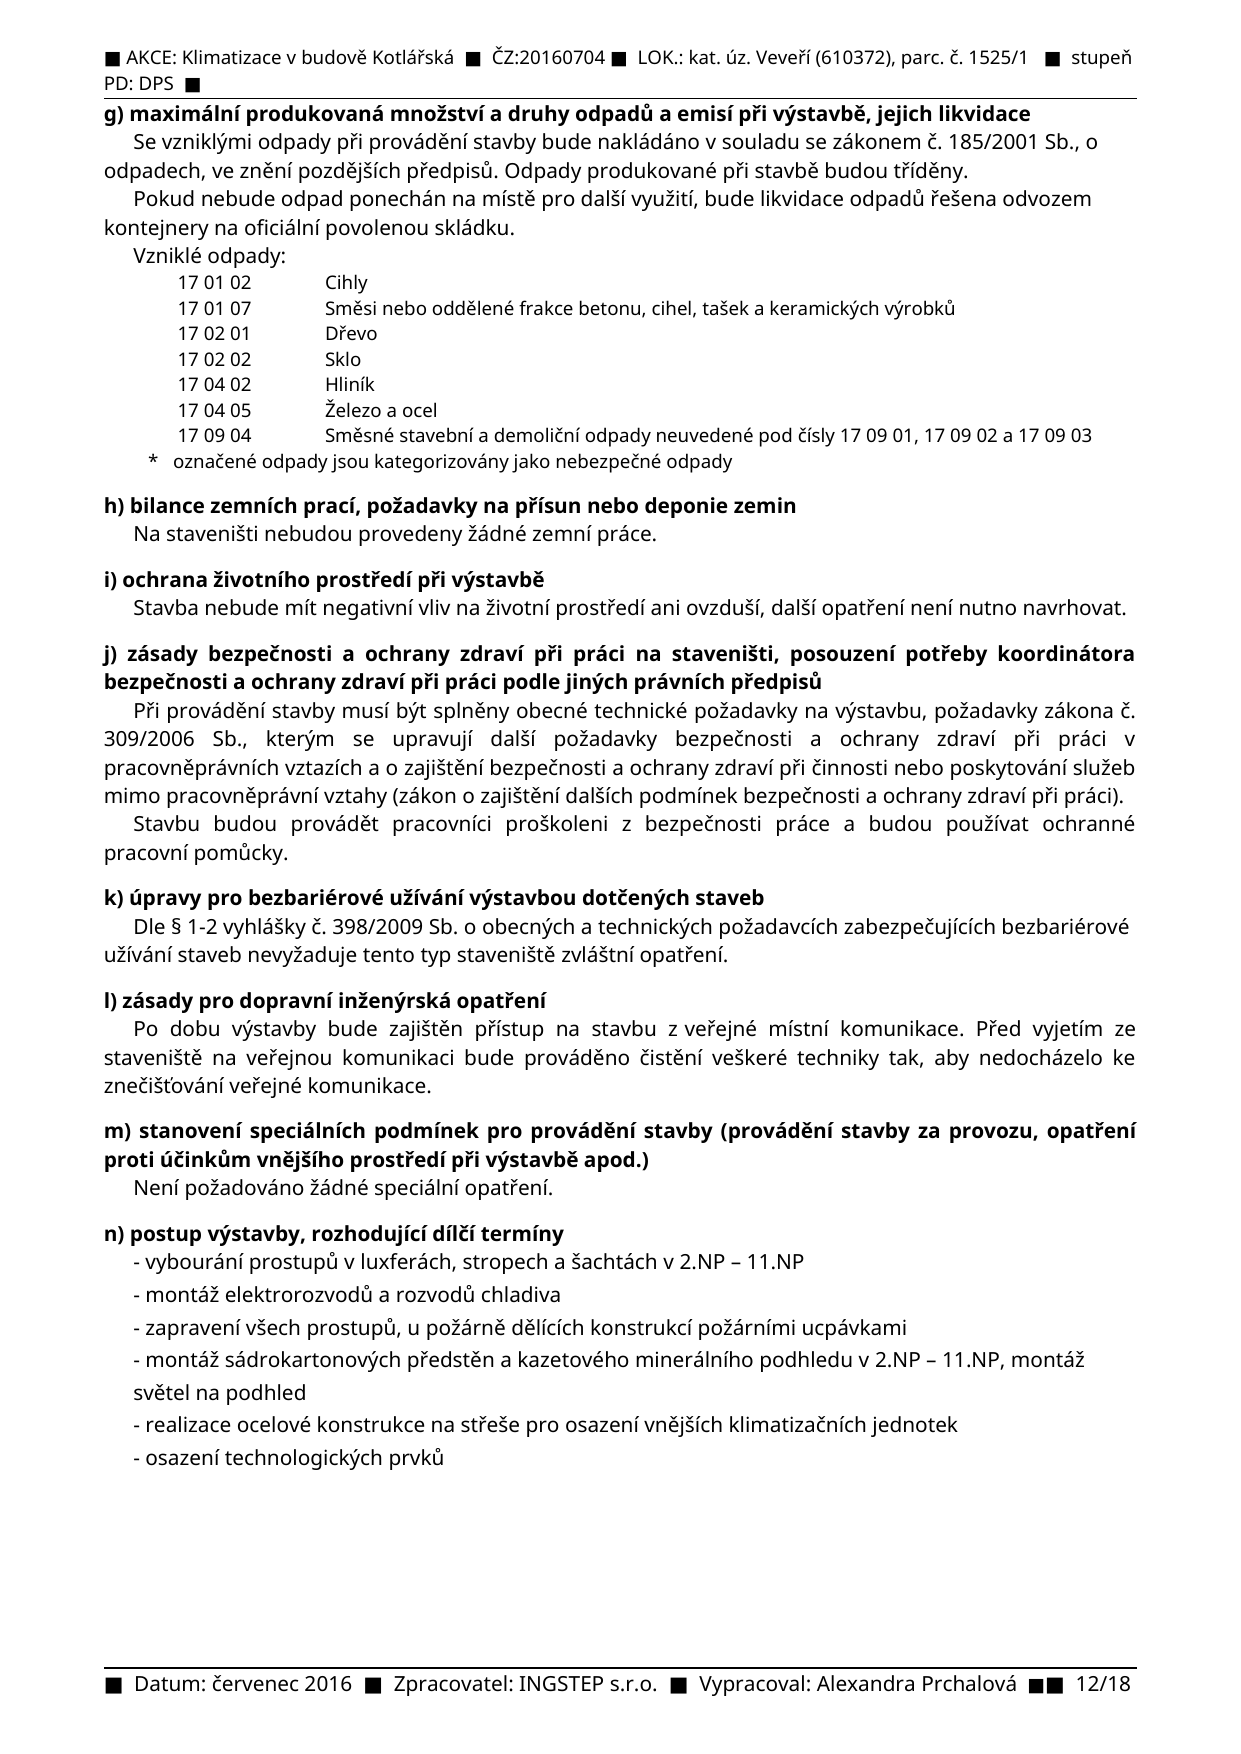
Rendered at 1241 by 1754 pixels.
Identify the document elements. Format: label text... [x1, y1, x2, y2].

text Na staveništi nebudou provedeny žádné zemní práce. [103, 519, 1137, 548]
text m) stanovení speciálních podmínek pro provádění stavby (provádění stavby za provozu, opatření proti účinkům vnějšího prostředí při výstavbě apod.) [103, 1117, 1137, 1173]
text Není požadováno žádné speciální opatření. [103, 1173, 1137, 1202]
text 17 02 01 Dřevo [103, 321, 1137, 346]
text Pokud nebude odpad ponechán na místě pro další využití, bude likvidace odpadů řešena odvozem kontejnery na oficiální povolenou skládku. [103, 184, 1137, 241]
text Dle § 1-2 vyhlášky č. 398/2009 Sb. o obecných a technických požadavcích zabezpečujících bezbariérové užívání staveb nevyžaduje tento typ staveniště zvláštní opatření. [103, 912, 1137, 969]
text h) bilance zemních prací, požadavky na přísun nebo deponie zemin [103, 491, 1137, 519]
text i) ochrana životního prostředí při výstavbě [103, 565, 1137, 593]
text - vybourání prostupů v luxferách, stropech a šachtách v 2.NP – 11.NP [133, 1247, 1137, 1276]
text - realizace ocelové konstrukce na střeše pro osazení vnějších klimatizačních jednotek [133, 1411, 1137, 1439]
text - zapravení všech prostupů, u požárně dělících konstrukcí požárními ucpávkami [133, 1313, 1137, 1341]
text 17 04 02 Hliník [103, 372, 1137, 397]
text - montáž sádrokartonových předstěn a kazetového minerálního podhledu v 2.NP – 11.NP, montáž světel na podhled [133, 1345, 1137, 1406]
text k) úpravy pro bezbariérové užívání výstavbou dotčených staveb [103, 883, 1137, 912]
text - osazení technologických prvků [133, 1443, 1137, 1472]
text n) postup výstavby, rozhodující dílčí termíny [103, 1219, 1137, 1247]
text 17 01 07 Směsi nebo oddělené frakce betonu, cihel, tašek a keramických výrobků [103, 295, 1137, 321]
text g) maximální produkovaná množství a druhy odpadů a emisí při výstavbě, jejich likvidace [103, 99, 1137, 127]
text 17 09 04 Směsné stavební a demoliční odpady neuvedené pod čísly 17 09 01, 17 09 02 a 17 09 03 [103, 423, 1137, 448]
text Stavbu budou provádět pracovníci proškoleni z bezpečnosti práce a budou používat ochranné pracovní pomůcky. [103, 809, 1137, 866]
text Stavba nebude mít negativní vliv na životní prostředí ani ovzduší, další opatření není nutno navrhovat. [103, 593, 1137, 622]
text l) zásady pro dopravní inženýrská opatření [103, 986, 1137, 1014]
text 17 04 05 Železo a ocel [103, 397, 1137, 423]
text j) zásady bezpečnosti a ochrany zdraví při práci na staveništi, posouzení potřeby koordinátora bezpečnosti a ochrany zdraví při práci podle jiných právních předpisů [103, 639, 1137, 696]
text Vzniklé odpady: [103, 241, 1137, 270]
text Při provádění stavby musí být splněny obecné technické požadavky na výstavbu, požadavky zákona č. 309/2006 Sb., kterým se upravují další požadavky bezpečnosti a ochrany zdraví při práci v pracovněprávních vztazích a o zajištění bezpečnosti a ochrany zdraví při činnosti nebo poskytování služeb mimo pracovněprávní vztahy (zákon o zajištění dalších podmínek bezpečnosti a ochrany zdraví při práci). [103, 696, 1137, 809]
text 17 01 02 Cihly [103, 270, 1137, 295]
text Po dobu výstavby bude zajištěn přístup na stavbu z veřejné místní komunikace. Před vyjetím ze staveniště na veřejnou komunikaci bude prováděno čistění veškeré techniky tak, aby nedocházelo ke znečišťování veřejné komunikace. [103, 1014, 1137, 1099]
text Se vzniklými odpady při provádění stavby bude nakládáno v souladu se zákonem č. 185/2001 Sb., o odpadech, ve znění pozdějších předpisů. Odpady produkované při stavbě budou tříděny. [103, 127, 1137, 184]
text - montáž elektrorozvodů a rozvodů chladiva [133, 1280, 1137, 1308]
text 17 02 02 Sklo [103, 346, 1137, 372]
text * označené odpady jsou kategorizovány jako nebezpečné odpady [103, 448, 1137, 474]
